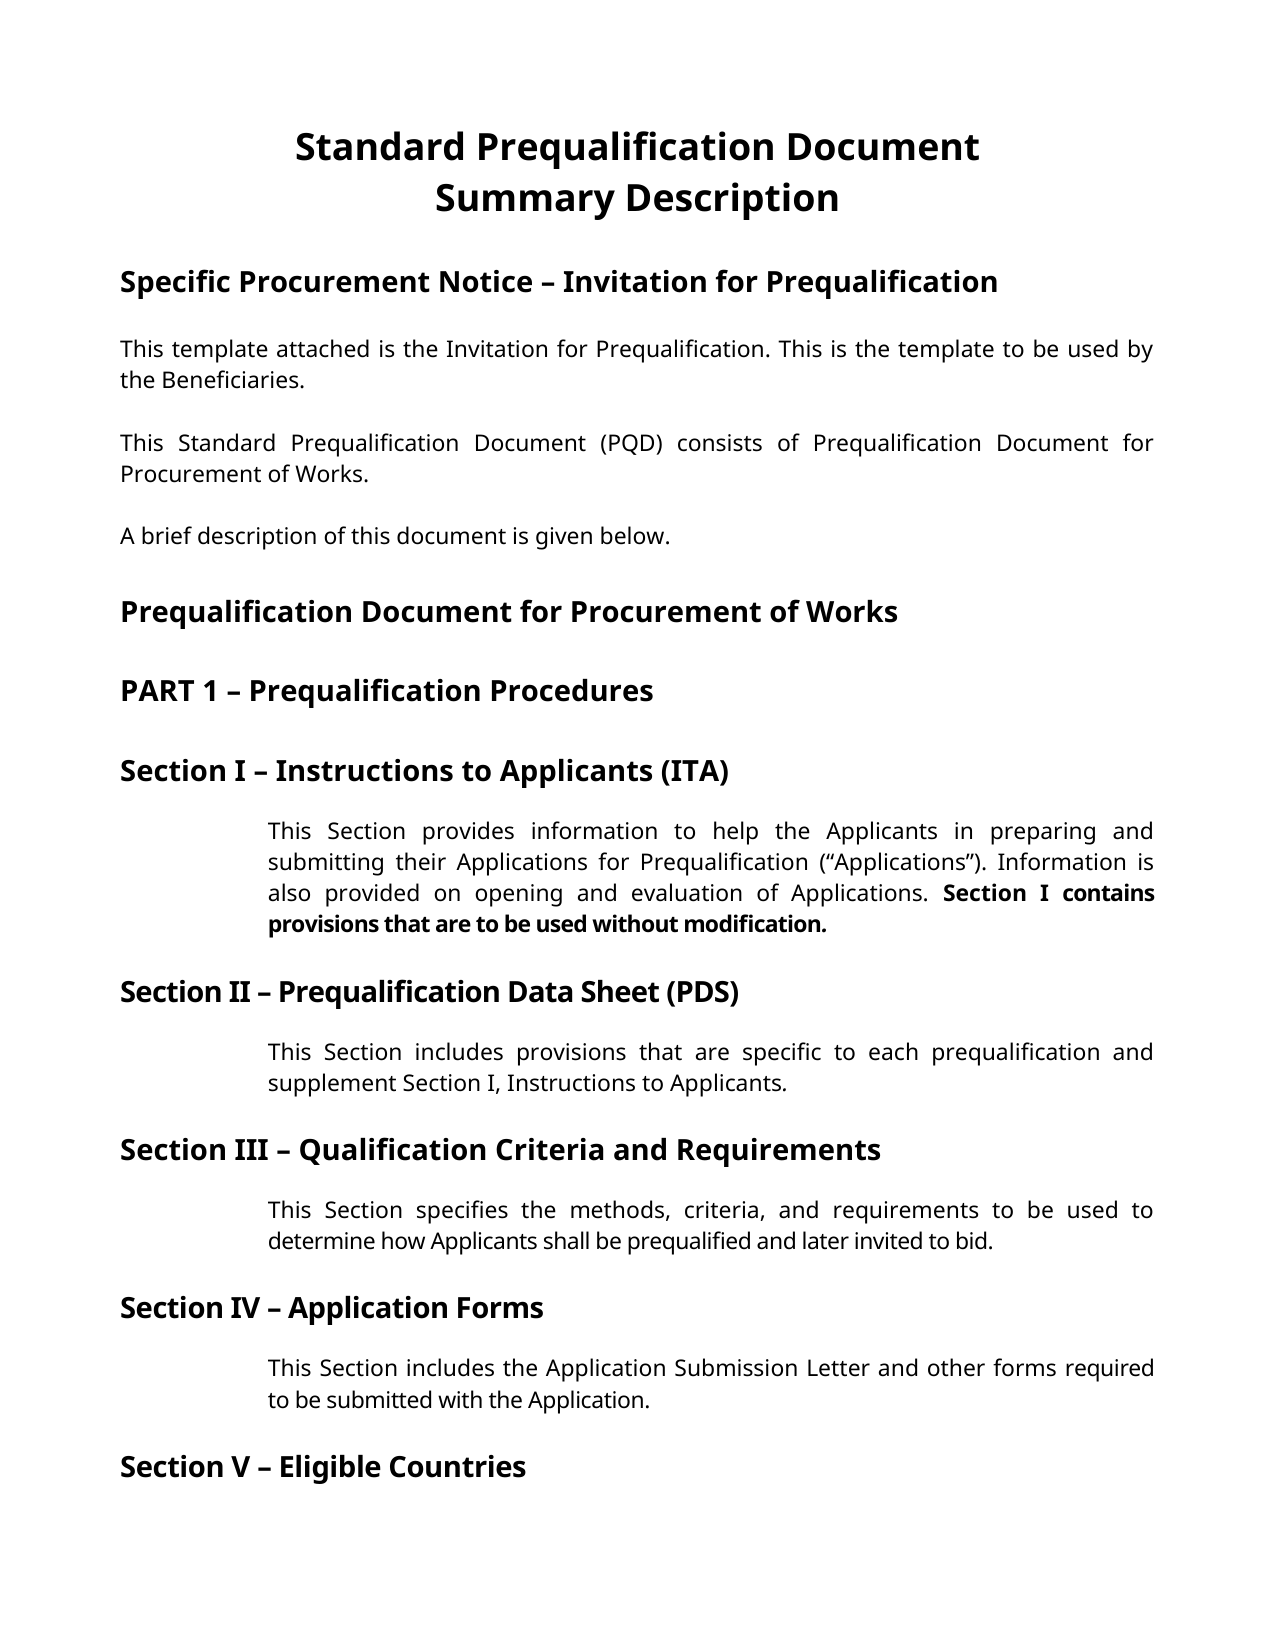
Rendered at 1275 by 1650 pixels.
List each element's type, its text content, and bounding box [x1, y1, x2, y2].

text This Standard Prequalification Document (PQD) consists of Prequalification Document for Procurement of Works. [120, 426, 1155, 489]
text A brief description of this document is given below. [120, 520, 1155, 551]
text This Section provides information to help the Applicants in preparing and submitting their Applications for Prequalification (“Applications”). Information is also provided on opening and evaluation of Applications. Section I contains provisions that are to be used without modification. [268, 814, 1155, 939]
text This Section includes the Application Submission Letter and other forms required to be submitted with the Application. [268, 1352, 1155, 1415]
text Specific Procurement Notice – Invitation for Prequalification [120, 262, 1155, 301]
text PART 1 – Prequalification Procedures [120, 671, 1155, 710]
text Section V – Eligible Countries [120, 1446, 1155, 1486]
text Summary Description [120, 171, 1155, 222]
text Prequalification Document for Procurement of Works [120, 591, 1155, 631]
text This Section specifies the methods, criteria, and requirements to be used to determine how Applicants shall be prequalified and later invited to bid. [268, 1194, 1155, 1256]
text This template attached is the Invitation for Prequalification. This is the template to be used by the Beneficiaries. [120, 333, 1155, 395]
text This Section includes provisions that are specific to each prequalification and supplement Section I, Instructions to Applicants. [268, 1036, 1155, 1098]
text Section I – Instructions to Applicants (ITA) [120, 750, 1155, 789]
text Section II – Prequalification Data Sheet (PDS) [120, 971, 1155, 1011]
text Section IV – Application Forms [120, 1288, 1155, 1327]
text Section III – Qualification Criteria and Requirements [120, 1129, 1155, 1169]
text Standard Prequalification Document [120, 120, 1155, 171]
